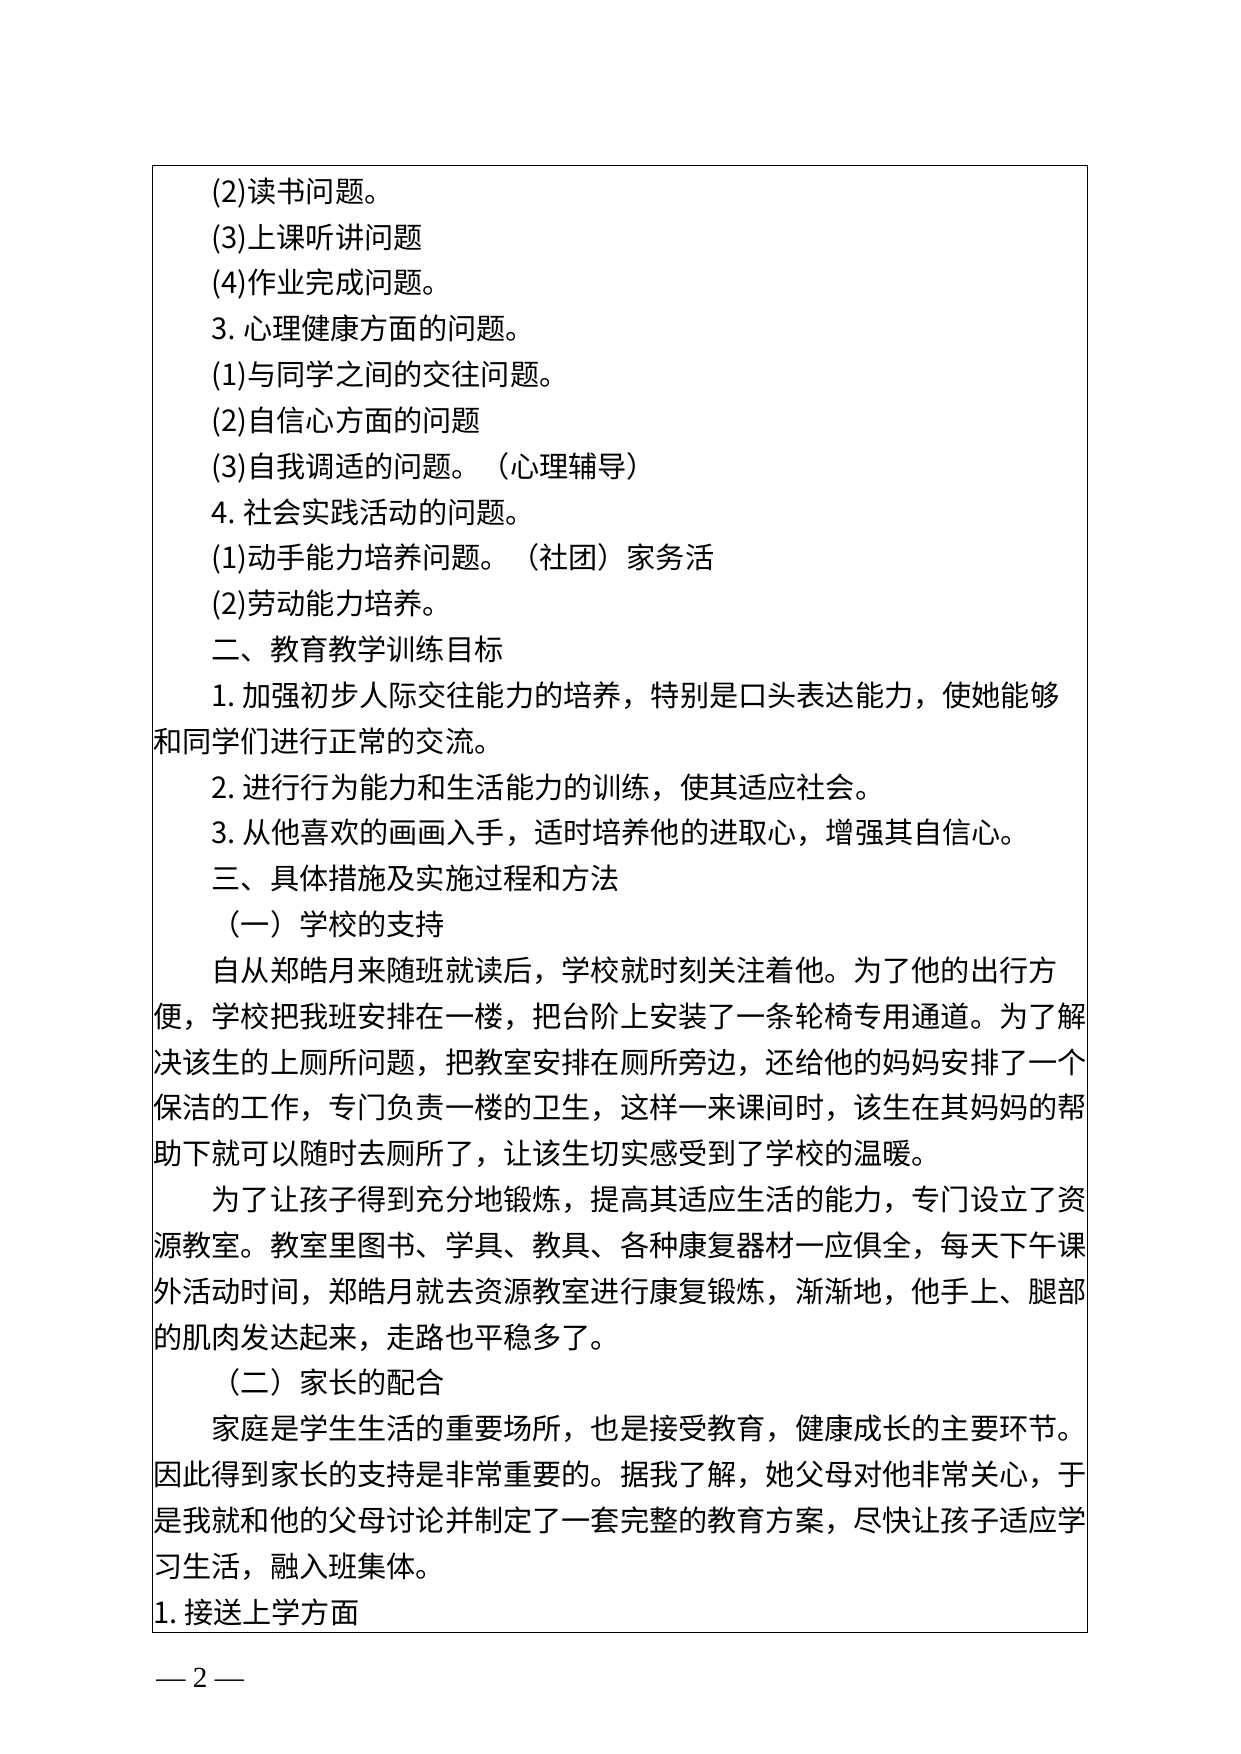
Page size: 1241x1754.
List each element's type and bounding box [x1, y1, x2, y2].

table_cell [153, 166, 1087, 1632]
